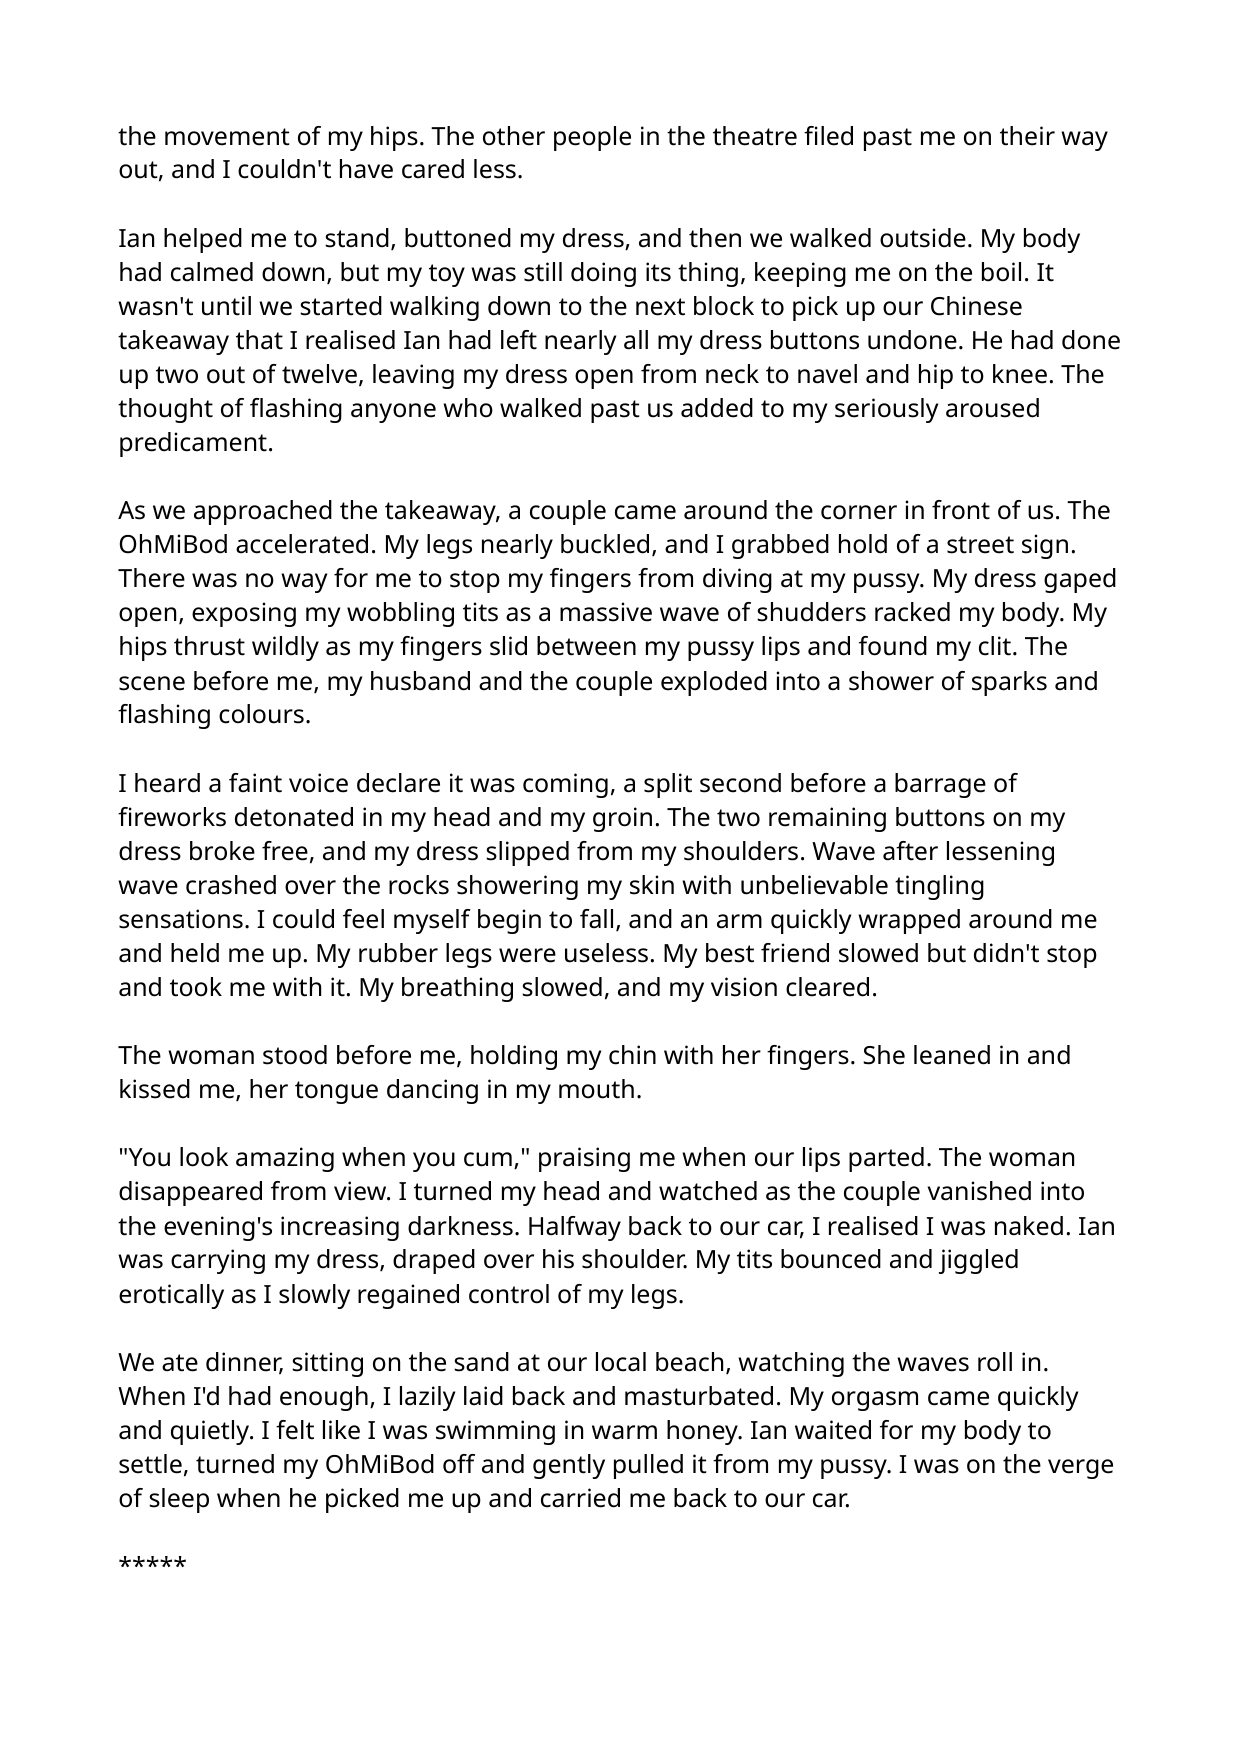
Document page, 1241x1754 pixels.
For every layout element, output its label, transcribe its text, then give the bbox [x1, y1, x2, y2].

text Ian helped me to stand, buttoned my dress, and then we walked outside. My body had calmed down, but my toy was still doing its thing, keeping me on the boil. It wasn't until we started walking down to the next block to pick up our Chinese takeaway that I realised Ian had left nearly all my dress buttons undone. He had done up two out of twelve, leaving my dress open from neck to navel and hip to knee. The thought of flashing anyone who walked past us added to my seriously aroused predicament. [118, 220, 1122, 459]
text I heard a faint voice declare it was coming, a split second before a barrage of fireworks detonated in my head and my groin. The two remaining buttons on my dress broke free, and my dress slipped from my shoulders. Wave after lessening wave crashed over the rocks showering my skin with unbelievable tingling sensations. I could feel myself begin to fall, and an arm quickly wrapped around me and held me up. My rubber legs were useless. My best friend slowed but didn't stop and took me with it. My breathing slowed, and my vision cleared. [118, 765, 1122, 1004]
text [118, 118, 1122, 186]
text We ate dinner, sitting on the sand at our local beach, watching the waves roll in. When I'd had enough, I lazily laid back and masturbated. My orgasm came quickly and quietly. I felt like I was swimming in warm honey. Ian waited for my body to settle, turned my OhMiBod off and gently pulled it from my pussy. I was on the verge of sleep when he picked me up and carried me back to our car. [118, 1344, 1122, 1515]
text ***** [118, 1549, 1122, 1583]
text "You look amazing when you cum," praising me when our lips parted. The woman disappeared from view. I turned my head and watched as the couple vanished into the evening's increasing darkness. Halfway back to our car, I realised I was naked. Ian was carrying my dress, draped over his shoulder. My tits bounced and jiggled erotically as I slowly regained control of my legs. [118, 1140, 1122, 1310]
text The woman stood before me, holding my chin with her fingers. She leaned in and kissed me, her tongue dancing in my mouth. [118, 1038, 1122, 1106]
text As we approached the takeaway, a couple came around the corner in front of us. The OhMiBod accelerated. My legs nearly buckled, and I grabbed hold of a street sign. There was no way for me to stop my fingers from diving at my pussy. My dress gaped open, exposing my wobbling tits as a massive wave of shudders racked my body. My hips thrust wildly as my fingers slid between my pussy lips and found my clit. The scene before me, my husband and the couple exploded into a shower of sparks and flashing colours. [118, 493, 1122, 731]
